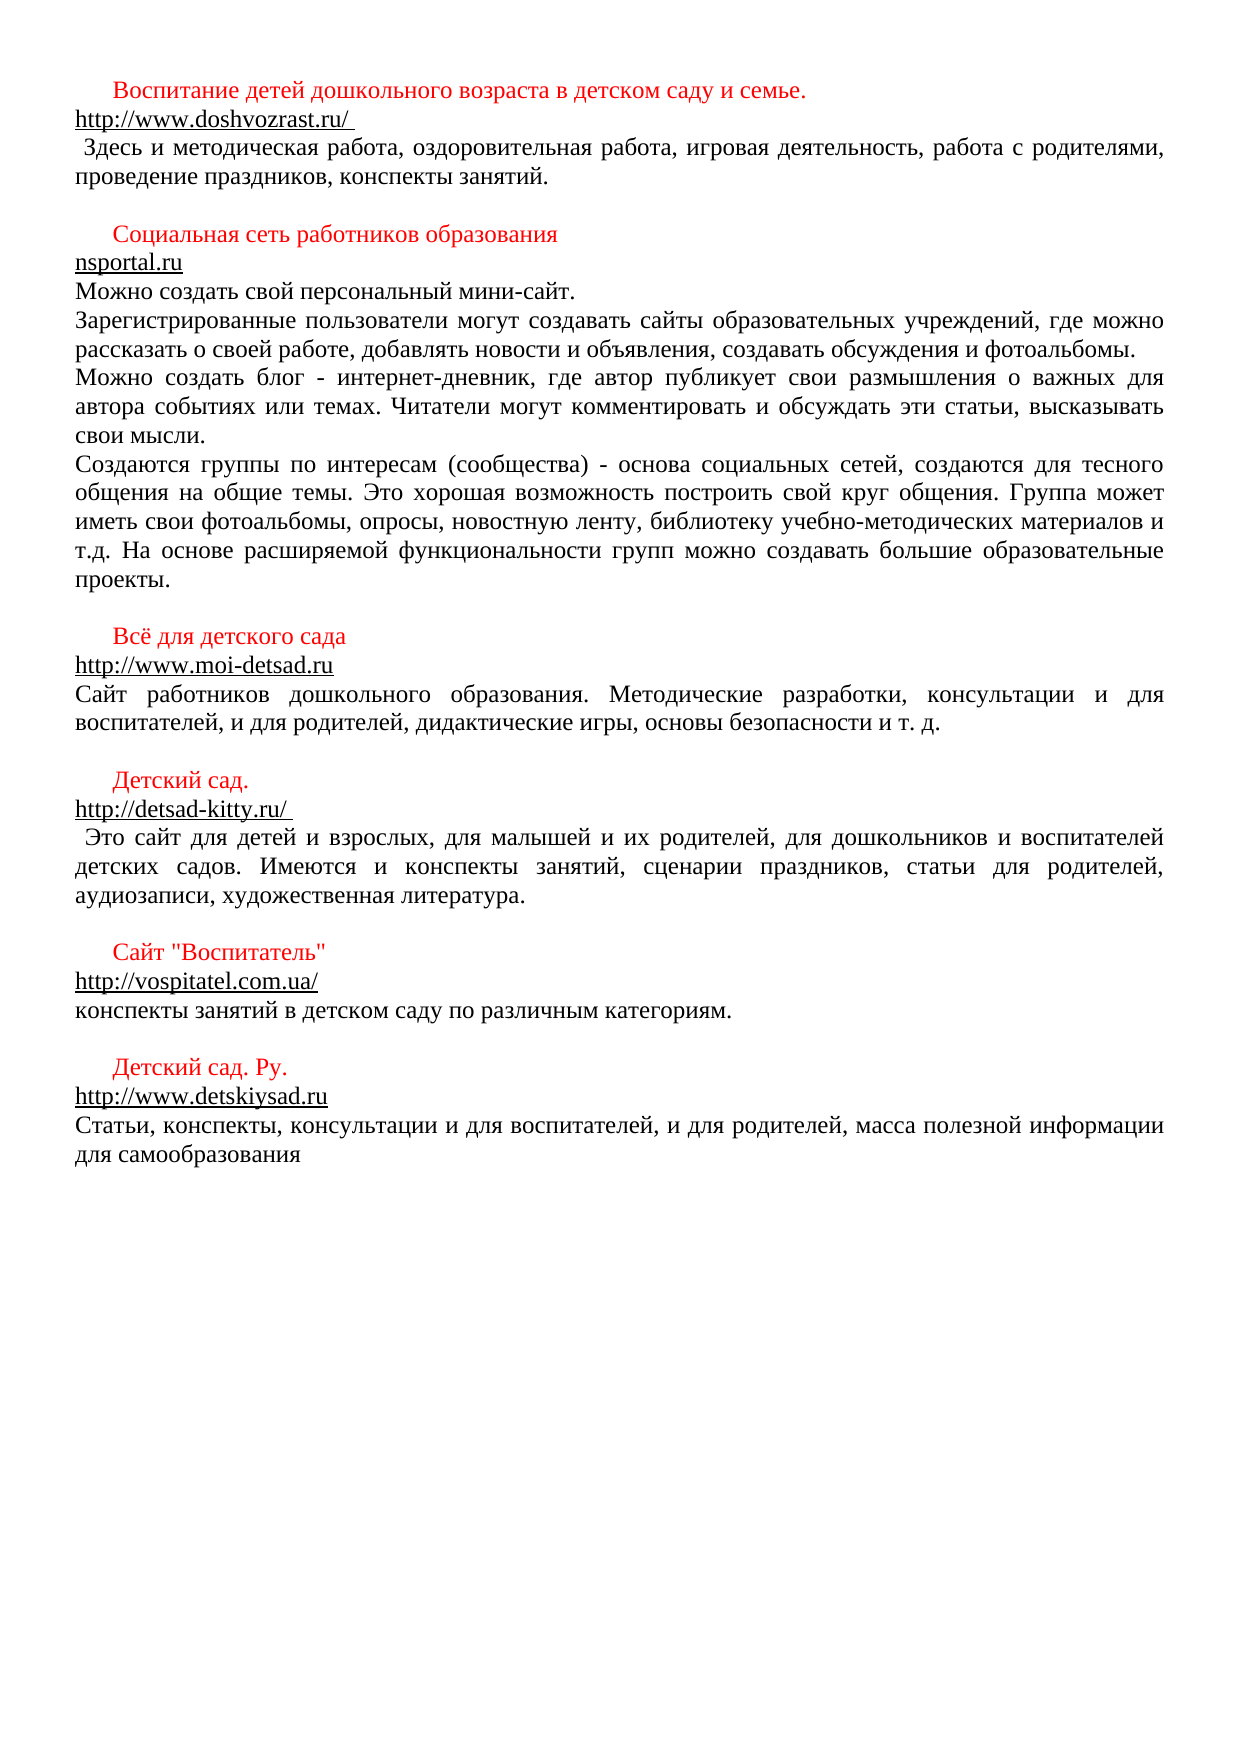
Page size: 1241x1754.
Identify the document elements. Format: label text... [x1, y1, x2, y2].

text Детский сад. Ру. [112, 1052, 1165, 1081]
text nsportal.ru [75, 247, 1165, 276]
text Можно создать блог - интернет-дневник, где автор публикует свои размышления о важных для автора событиях или темах. Читатели могут комментировать и обсуждать эти статьи, высказывать свои мысли. [75, 362, 1165, 449]
text http://www.moi-detsad.ru [75, 650, 1165, 679]
text Детский сад. [112, 765, 1165, 794]
text Сайт работников дошкольного образования. Методические разработки, консультации и для воспитателей, и для родителей, дидактические игры, основы безопасности и т. д. [75, 679, 1165, 736]
text Здесь и методическая работа, оздоровительная работа, игровая деятельность, работа с родителями, проведение праздников, конспекты занятий. [75, 132, 1165, 190]
text Это сайт для детей и взрослых, для малышей и их родителей, для дошкольников и воспитателей детских садов. Имеются и конспекты занятий, сценарии праздников, статьи для родителей, аудиозаписи, художественная литература. [75, 822, 1165, 909]
text Социальная сеть работников образования [112, 219, 1165, 247]
text Статьи, конспекты, консультации и для воспитателей, и для родителей, масса полезной информации для самообразования [75, 1110, 1165, 1167]
text http://detsad-kitty.ru/ [75, 794, 1165, 822]
text Зарегистрированные пользователи могут создавать сайты образовательных учреждений, где можно рассказать о своей работе, добавлять новости и объявления, создавать обсуждения и фотоальбомы. [75, 305, 1165, 362]
text http://vospitatel.com.ua/ [75, 966, 1165, 995]
text Всё для детского сада [112, 621, 1165, 650]
text Воспитание детей дошкольного возраста в детском саду и семье. [112, 75, 1165, 104]
text Сайт "Воспитатель" [112, 937, 1165, 966]
text http://www.detskiysad.ru [75, 1081, 1165, 1110]
text http://www.doshvozrast.ru/ [75, 104, 1165, 132]
text Можно создать свой персональный мини-сайт. [75, 276, 1165, 305]
text конспекты занятий в детском саду по различным категориям. [75, 995, 1165, 1024]
text Создаются группы по интересам (сообщества) - основа социальных сетей, создаются для тесного общения на общие темы. Это хорошая возможность построить свой круг общения. Группа может иметь свои фотоальбомы, опросы, новостную ленту, библиотеку учебно-методических материалов и т.д. На основе расширяемой функциональности групп можно создавать большие образовательные проекты. [75, 449, 1165, 592]
